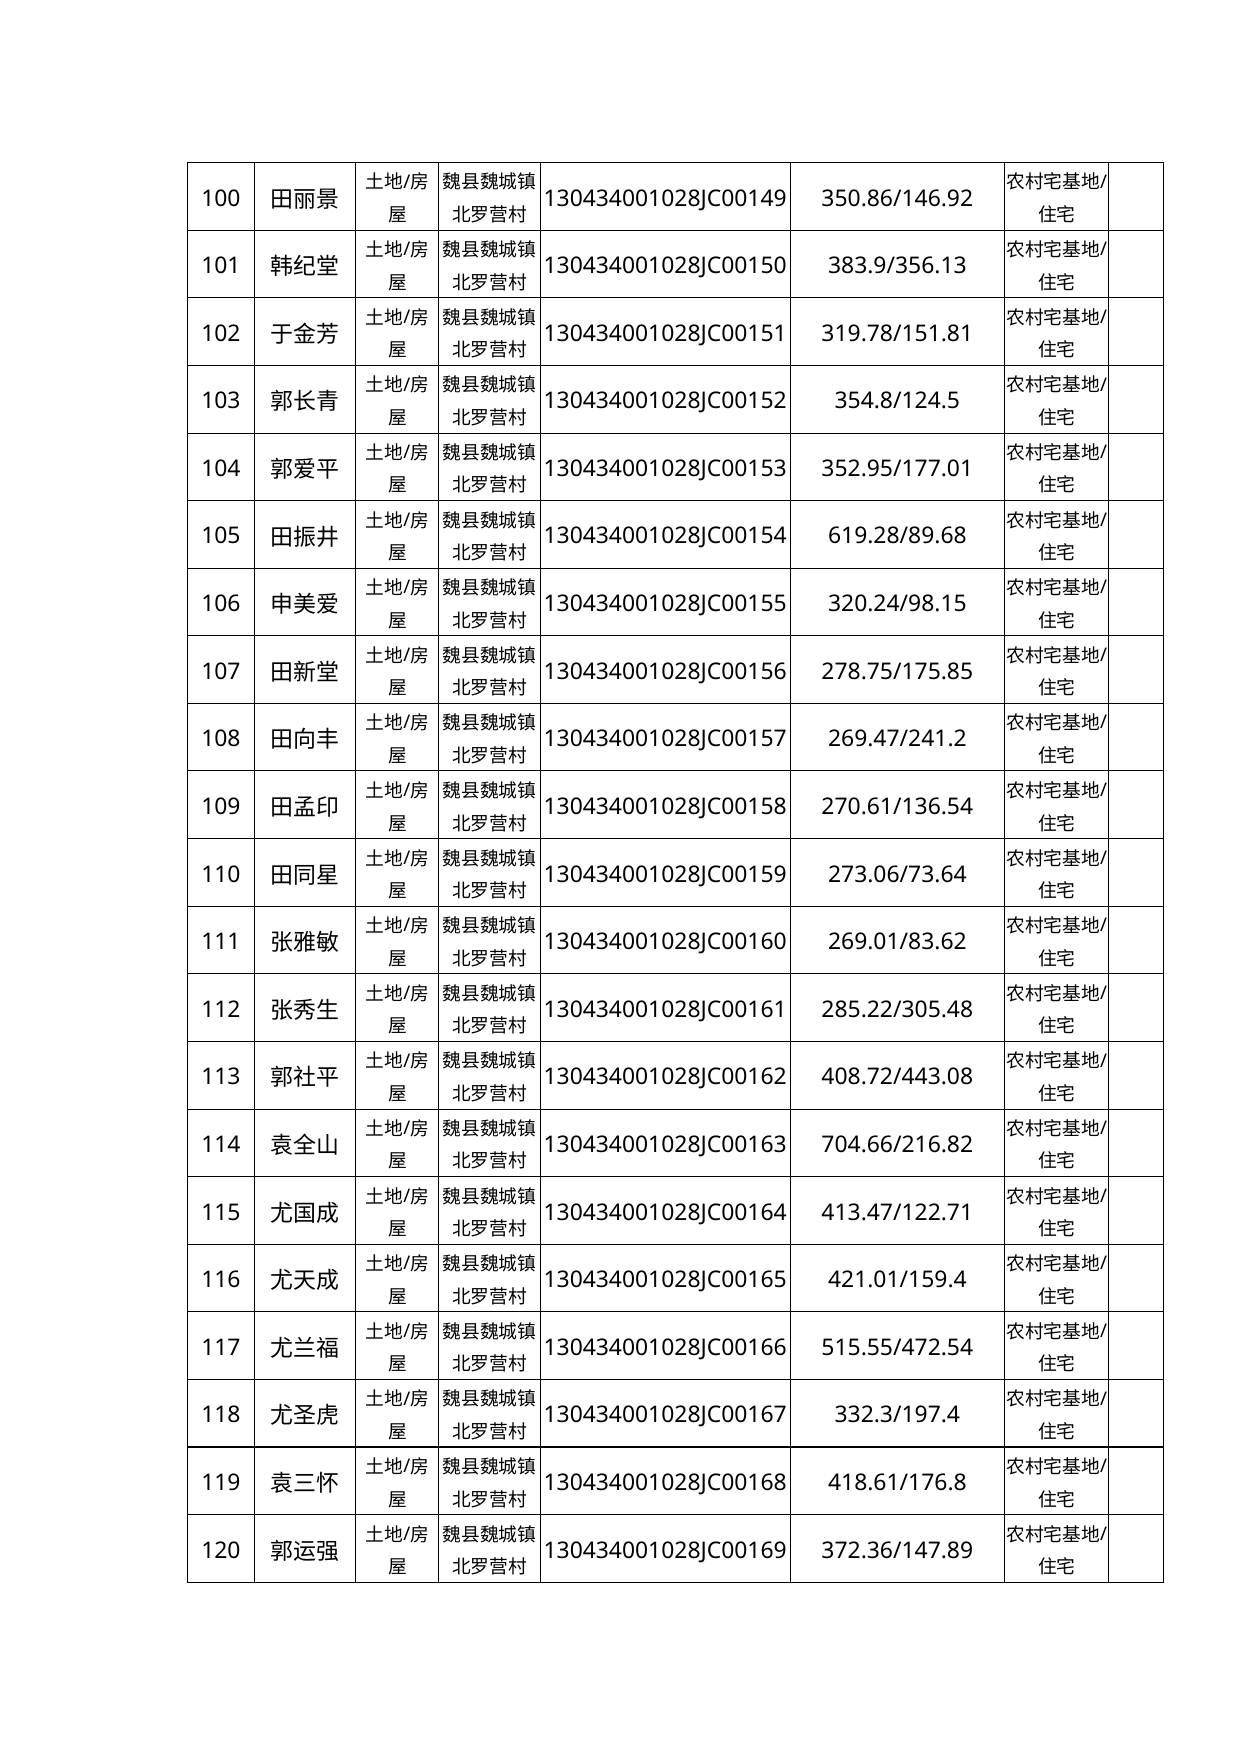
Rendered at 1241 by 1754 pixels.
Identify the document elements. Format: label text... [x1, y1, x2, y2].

table_cell 130434001028JC00165 [541, 1245, 790, 1311]
table_cell 郭爱平 [255, 434, 355, 500]
table_cell 102 [188, 298, 254, 365]
table_cell 农村宅基地/住宅 [1005, 771, 1108, 838]
table_cell 土地/房屋 [356, 1380, 438, 1446]
table_cell 农村宅基地/住宅 [1005, 1312, 1108, 1379]
table_cell 农村宅基地/住宅 [1005, 501, 1108, 568]
table_cell 田丽景 [255, 163, 355, 229]
table_cell 101 [188, 231, 254, 297]
table_cell 354.8/124.5 [791, 366, 1004, 432]
table_cell 408.72/443.08 [791, 1042, 1004, 1108]
table_cell 130434001028JC00166 [541, 1312, 790, 1379]
table_cell [1109, 636, 1163, 703]
table_cell 土地/房屋 [356, 1245, 438, 1311]
table_cell 魏县魏城镇北罗营村 [439, 1245, 540, 1311]
table_cell 130434001028JC00163 [541, 1110, 790, 1176]
table_cell 270.61/136.54 [791, 771, 1004, 838]
table_cell 土地/房屋 [356, 501, 438, 568]
table_cell 申美爱 [255, 569, 355, 635]
table_cell 130434001028JC00162 [541, 1042, 790, 1108]
table_cell 农村宅基地/住宅 [1005, 1515, 1108, 1582]
table_cell [1109, 907, 1163, 973]
table_cell 土地/房屋 [356, 1110, 438, 1176]
table_cell 魏县魏城镇北罗营村 [439, 231, 540, 297]
table_cell 魏县魏城镇北罗营村 [439, 298, 540, 365]
table_cell [1109, 1110, 1163, 1176]
table_cell 619.28/89.68 [791, 501, 1004, 568]
table_cell 农村宅基地/住宅 [1005, 974, 1108, 1041]
table_cell 农村宅基地/住宅 [1005, 839, 1108, 906]
table_cell 704.66/216.82 [791, 1110, 1004, 1176]
table_cell 农村宅基地/住宅 [1005, 1245, 1108, 1311]
table_cell 土地/房屋 [356, 839, 438, 906]
table_cell 115 [188, 1177, 254, 1244]
table_cell [1109, 366, 1163, 432]
table_cell 田向丰 [255, 704, 355, 770]
table_cell 田同星 [255, 839, 355, 906]
table_cell 421.01/159.4 [791, 1245, 1004, 1311]
table_cell 土地/房屋 [356, 1448, 438, 1514]
table_cell [1109, 1312, 1163, 1379]
table_cell 魏县魏城镇北罗营村 [439, 1042, 540, 1108]
table_cell 120 [188, 1515, 254, 1582]
table_cell 土地/房屋 [356, 298, 438, 365]
table_cell 土地/房屋 [356, 1515, 438, 1582]
table_cell 土地/房屋 [356, 1312, 438, 1379]
table_cell [1109, 569, 1163, 635]
table_cell 130434001028JC00149 [541, 163, 790, 229]
table_cell 农村宅基地/住宅 [1005, 907, 1108, 973]
table_cell 郭长青 [255, 366, 355, 432]
table_cell [1109, 704, 1163, 770]
table_cell 土地/房屋 [356, 974, 438, 1041]
table_cell 魏县魏城镇北罗营村 [439, 501, 540, 568]
table_cell 农村宅基地/住宅 [1005, 231, 1108, 297]
table_cell 418.61/176.8 [791, 1448, 1004, 1514]
table_cell 109 [188, 771, 254, 838]
table_cell 130434001028JC00164 [541, 1177, 790, 1244]
table_cell 273.06/73.64 [791, 839, 1004, 906]
table_cell 魏县魏城镇北罗营村 [439, 636, 540, 703]
table_cell 尤圣虎 [255, 1380, 355, 1446]
table_cell 魏县魏城镇北罗营村 [439, 1448, 540, 1514]
table_cell 袁全山 [255, 1110, 355, 1176]
table_cell 土地/房屋 [356, 569, 438, 635]
table_cell 农村宅基地/住宅 [1005, 366, 1108, 432]
table_cell 130434001028JC00151 [541, 298, 790, 365]
table_cell [1109, 974, 1163, 1041]
table_cell [1109, 1245, 1163, 1311]
table_cell 105 [188, 501, 254, 568]
table_cell 278.75/175.85 [791, 636, 1004, 703]
table_cell 372.36/147.89 [791, 1515, 1004, 1582]
table_cell 130434001028JC00169 [541, 1515, 790, 1582]
table_cell 269.01/83.62 [791, 907, 1004, 973]
table_cell 魏县魏城镇北罗营村 [439, 569, 540, 635]
table_cell 130434001028JC00153 [541, 434, 790, 500]
table_cell 130434001028JC00158 [541, 771, 790, 838]
table_cell 田新堂 [255, 636, 355, 703]
table_cell 农村宅基地/住宅 [1005, 1448, 1108, 1514]
table_cell 土地/房屋 [356, 907, 438, 973]
table_cell 张秀生 [255, 974, 355, 1041]
table_cell 土地/房屋 [356, 163, 438, 229]
table_cell 土地/房屋 [356, 434, 438, 500]
table_cell 103 [188, 366, 254, 432]
table_cell 农村宅基地/住宅 [1005, 1380, 1108, 1446]
table_cell 130434001028JC00150 [541, 231, 790, 297]
table_cell 农村宅基地/住宅 [1005, 636, 1108, 703]
table_cell 尤兰福 [255, 1312, 355, 1379]
table_cell [1109, 1042, 1163, 1108]
table_cell 104 [188, 434, 254, 500]
table_cell 农村宅基地/住宅 [1005, 1177, 1108, 1244]
table_cell 413.47/122.71 [791, 1177, 1004, 1244]
table_cell [1109, 771, 1163, 838]
table_cell 土地/房屋 [356, 704, 438, 770]
table_cell 107 [188, 636, 254, 703]
table_cell 116 [188, 1245, 254, 1311]
table_cell 魏县魏城镇北罗营村 [439, 1380, 540, 1446]
table_cell [1109, 839, 1163, 906]
table_cell 130434001028JC00152 [541, 366, 790, 432]
table_cell 魏县魏城镇北罗营村 [439, 704, 540, 770]
table_cell 119 [188, 1448, 254, 1514]
table_cell 106 [188, 569, 254, 635]
table_cell 118 [188, 1380, 254, 1446]
table_cell 土地/房屋 [356, 366, 438, 432]
table_cell 尤国成 [255, 1177, 355, 1244]
table_cell 农村宅基地/住宅 [1005, 1042, 1108, 1108]
table_cell 350.86/146.92 [791, 163, 1004, 229]
table_cell 农村宅基地/住宅 [1005, 1110, 1108, 1176]
table_cell [1109, 501, 1163, 568]
table_cell 韩纪堂 [255, 231, 355, 297]
table_cell 袁三怀 [255, 1448, 355, 1514]
table_cell 土地/房屋 [356, 636, 438, 703]
table_cell [1109, 1380, 1163, 1446]
table_cell 100 [188, 163, 254, 229]
table_cell 郭运强 [255, 1515, 355, 1582]
table_cell 郭社平 [255, 1042, 355, 1108]
table_cell 130434001028JC00154 [541, 501, 790, 568]
table_cell [1109, 1515, 1163, 1582]
table_cell 魏县魏城镇北罗营村 [439, 434, 540, 500]
table_cell 于金芳 [255, 298, 355, 365]
table_cell [1109, 1177, 1163, 1244]
table_cell 魏县魏城镇北罗营村 [439, 163, 540, 229]
table_cell 130434001028JC00168 [541, 1448, 790, 1514]
table_cell 130434001028JC00167 [541, 1380, 790, 1446]
table_cell 320.24/98.15 [791, 569, 1004, 635]
table_cell 魏县魏城镇北罗营村 [439, 1110, 540, 1176]
table_cell 130434001028JC00156 [541, 636, 790, 703]
table_cell 112 [188, 974, 254, 1041]
table_cell [1109, 163, 1163, 229]
table_cell 332.3/197.4 [791, 1380, 1004, 1446]
table_cell 魏县魏城镇北罗营村 [439, 1312, 540, 1379]
table_cell 农村宅基地/住宅 [1005, 434, 1108, 500]
table_cell [1109, 1448, 1163, 1514]
table_cell 魏县魏城镇北罗营村 [439, 839, 540, 906]
table_cell 尤天成 [255, 1245, 355, 1311]
table_cell 114 [188, 1110, 254, 1176]
table_cell 110 [188, 839, 254, 906]
table_cell 魏县魏城镇北罗营村 [439, 771, 540, 838]
table_cell 130434001028JC00160 [541, 907, 790, 973]
table_cell 352.95/177.01 [791, 434, 1004, 500]
table_cell [1109, 434, 1163, 500]
table_cell 农村宅基地/住宅 [1005, 163, 1108, 229]
table_cell 魏县魏城镇北罗营村 [439, 1177, 540, 1244]
table_cell [1109, 298, 1163, 365]
table_cell 农村宅基地/住宅 [1005, 704, 1108, 770]
table_cell 285.22/305.48 [791, 974, 1004, 1041]
table_cell 田振井 [255, 501, 355, 568]
table_cell 土地/房屋 [356, 771, 438, 838]
table_cell 魏县魏城镇北罗营村 [439, 1515, 540, 1582]
table_cell 土地/房屋 [356, 1042, 438, 1108]
table_cell 土地/房屋 [356, 231, 438, 297]
table_cell 土地/房屋 [356, 1177, 438, 1244]
table_cell 269.47/241.2 [791, 704, 1004, 770]
table_cell 田孟印 [255, 771, 355, 838]
table_cell 130434001028JC00155 [541, 569, 790, 635]
table_cell 113 [188, 1042, 254, 1108]
table_cell 张雅敏 [255, 907, 355, 973]
table_cell 383.9/356.13 [791, 231, 1004, 297]
table_cell 111 [188, 907, 254, 973]
table_cell 108 [188, 704, 254, 770]
table_cell 魏县魏城镇北罗营村 [439, 974, 540, 1041]
table_cell 农村宅基地/住宅 [1005, 298, 1108, 365]
table_cell [1109, 231, 1163, 297]
table_cell 130434001028JC00161 [541, 974, 790, 1041]
table_cell 农村宅基地/住宅 [1005, 569, 1108, 635]
table_cell 319.78/151.81 [791, 298, 1004, 365]
table_cell 魏县魏城镇北罗营村 [439, 907, 540, 973]
table_cell 130434001028JC00159 [541, 839, 790, 906]
table_cell 魏县魏城镇北罗营村 [439, 366, 540, 432]
table_cell 130434001028JC00157 [541, 704, 790, 770]
table_cell 515.55/472.54 [791, 1312, 1004, 1379]
table_cell 117 [188, 1312, 254, 1379]
